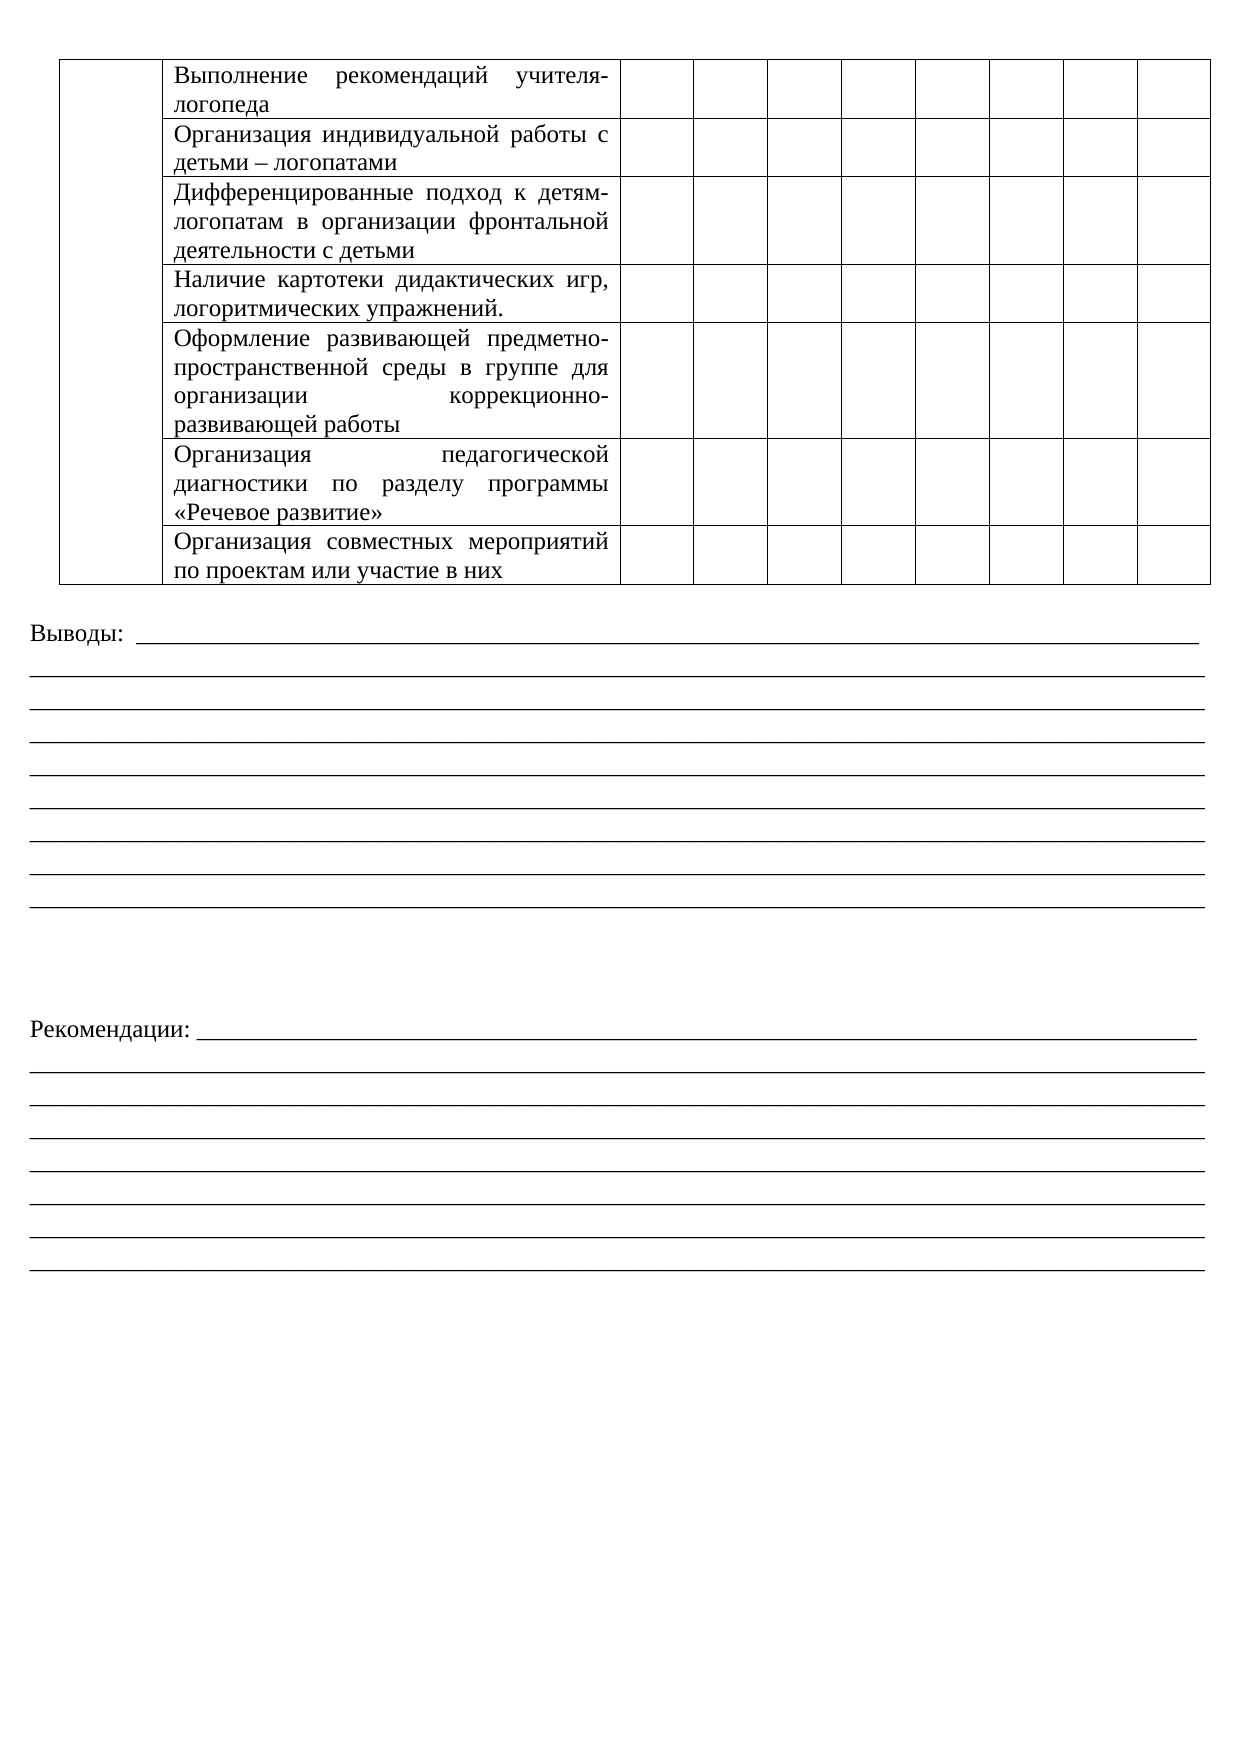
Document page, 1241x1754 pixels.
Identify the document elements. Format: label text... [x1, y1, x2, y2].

table_cell [694, 265, 767, 322]
table_cell [768, 323, 841, 438]
table_cell Организация педагогической диагностики по разделу программы «Речевое развитие» [163, 439, 620, 525]
text Выводы: _____________________________________________________________________________________ [29, 618, 1211, 647]
table_cell [1064, 265, 1137, 322]
table_cell [621, 60, 693, 118]
table_cell [990, 119, 1063, 176]
table_cell [768, 439, 841, 525]
table_cell [1064, 323, 1137, 438]
table_cell Организация индивидуальной работы с детьми – логопатами [163, 119, 620, 176]
table_cell [621, 526, 693, 584]
text __________________________________________________________________________________________________________________________________________________________________________________________________________________________________________________________________________________________ [29, 1179, 1211, 1274]
table_cell [990, 526, 1063, 584]
table_cell [990, 177, 1063, 263]
table_cell [1138, 526, 1210, 584]
table_cell [1138, 323, 1210, 438]
table_cell [1138, 60, 1210, 118]
table_cell [842, 265, 915, 322]
table_cell [768, 60, 841, 118]
table_cell [694, 119, 767, 176]
table_cell [1064, 177, 1137, 263]
table_cell [694, 439, 767, 525]
table_cell Организация совместных мероприятий по проектам или участие в них [163, 526, 620, 584]
table_cell [694, 60, 767, 118]
text Рекомендации: ________________________________________________________________________________ [29, 1014, 1211, 1043]
table_cell [621, 323, 693, 438]
table_cell Наличие картотеки дидактических игр, логоритмических упражнений. [163, 265, 620, 322]
table_cell [60, 525, 162, 584]
table_cell [916, 265, 989, 322]
table_cell [1064, 119, 1137, 176]
table_cell [842, 323, 915, 438]
table_cell [768, 119, 841, 176]
table_cell [916, 60, 989, 118]
table_cell [694, 177, 767, 263]
table_cell [842, 439, 915, 525]
table_cell [768, 177, 841, 263]
text ______________________________________________________________________________________________________________________________________________________________________________________________________________________________________________________________________________________________________________________________________________________________________________________________________________________________________________________________________________________ [29, 651, 1211, 812]
table_cell [621, 177, 693, 263]
table_cell [1138, 265, 1210, 322]
table_cell [990, 60, 1063, 118]
table_cell Выполнение рекомендаций учителя-логопеда [163, 60, 620, 118]
table_cell [990, 439, 1063, 525]
table_cell [1138, 119, 1210, 176]
table_cell [916, 439, 989, 525]
table_cell [621, 265, 693, 322]
table_cell [694, 323, 767, 438]
table_cell [694, 526, 767, 584]
table_cell [621, 119, 693, 176]
table_cell [990, 265, 1063, 322]
table_cell Дифференцированные подход к детям-логопатам в организации фронтальной деятельности с детьми [163, 177, 620, 263]
table_cell [621, 439, 693, 525]
table_cell [1064, 439, 1137, 525]
table_cell [916, 119, 989, 176]
table_cell [842, 177, 915, 263]
table_cell [1064, 526, 1137, 584]
table_cell [60, 60, 162, 525]
table_cell [768, 265, 841, 322]
table_cell Оформление развивающей предметно-пространственной среды в группе для организации коррекционно-развивающей работы [163, 323, 620, 438]
text ________________________________________________________________________________________________________________________________________________________________________________________________________________________________________________________________________________________________________________________________________________________________________________________ [29, 1047, 1211, 1175]
table_cell [990, 323, 1063, 438]
table_cell [1138, 439, 1210, 525]
table_cell [768, 526, 841, 584]
table_cell [916, 323, 989, 438]
table_cell [842, 119, 915, 176]
table_cell [1064, 60, 1137, 118]
table_cell [1138, 177, 1210, 263]
text __________________________________________________________________________________________________________________________________________________________________________________________________________________________________________________________________________________________ [29, 816, 1211, 911]
table_cell [916, 526, 989, 584]
table_cell [842, 60, 915, 118]
table_cell [916, 177, 989, 263]
table_cell [842, 526, 915, 584]
